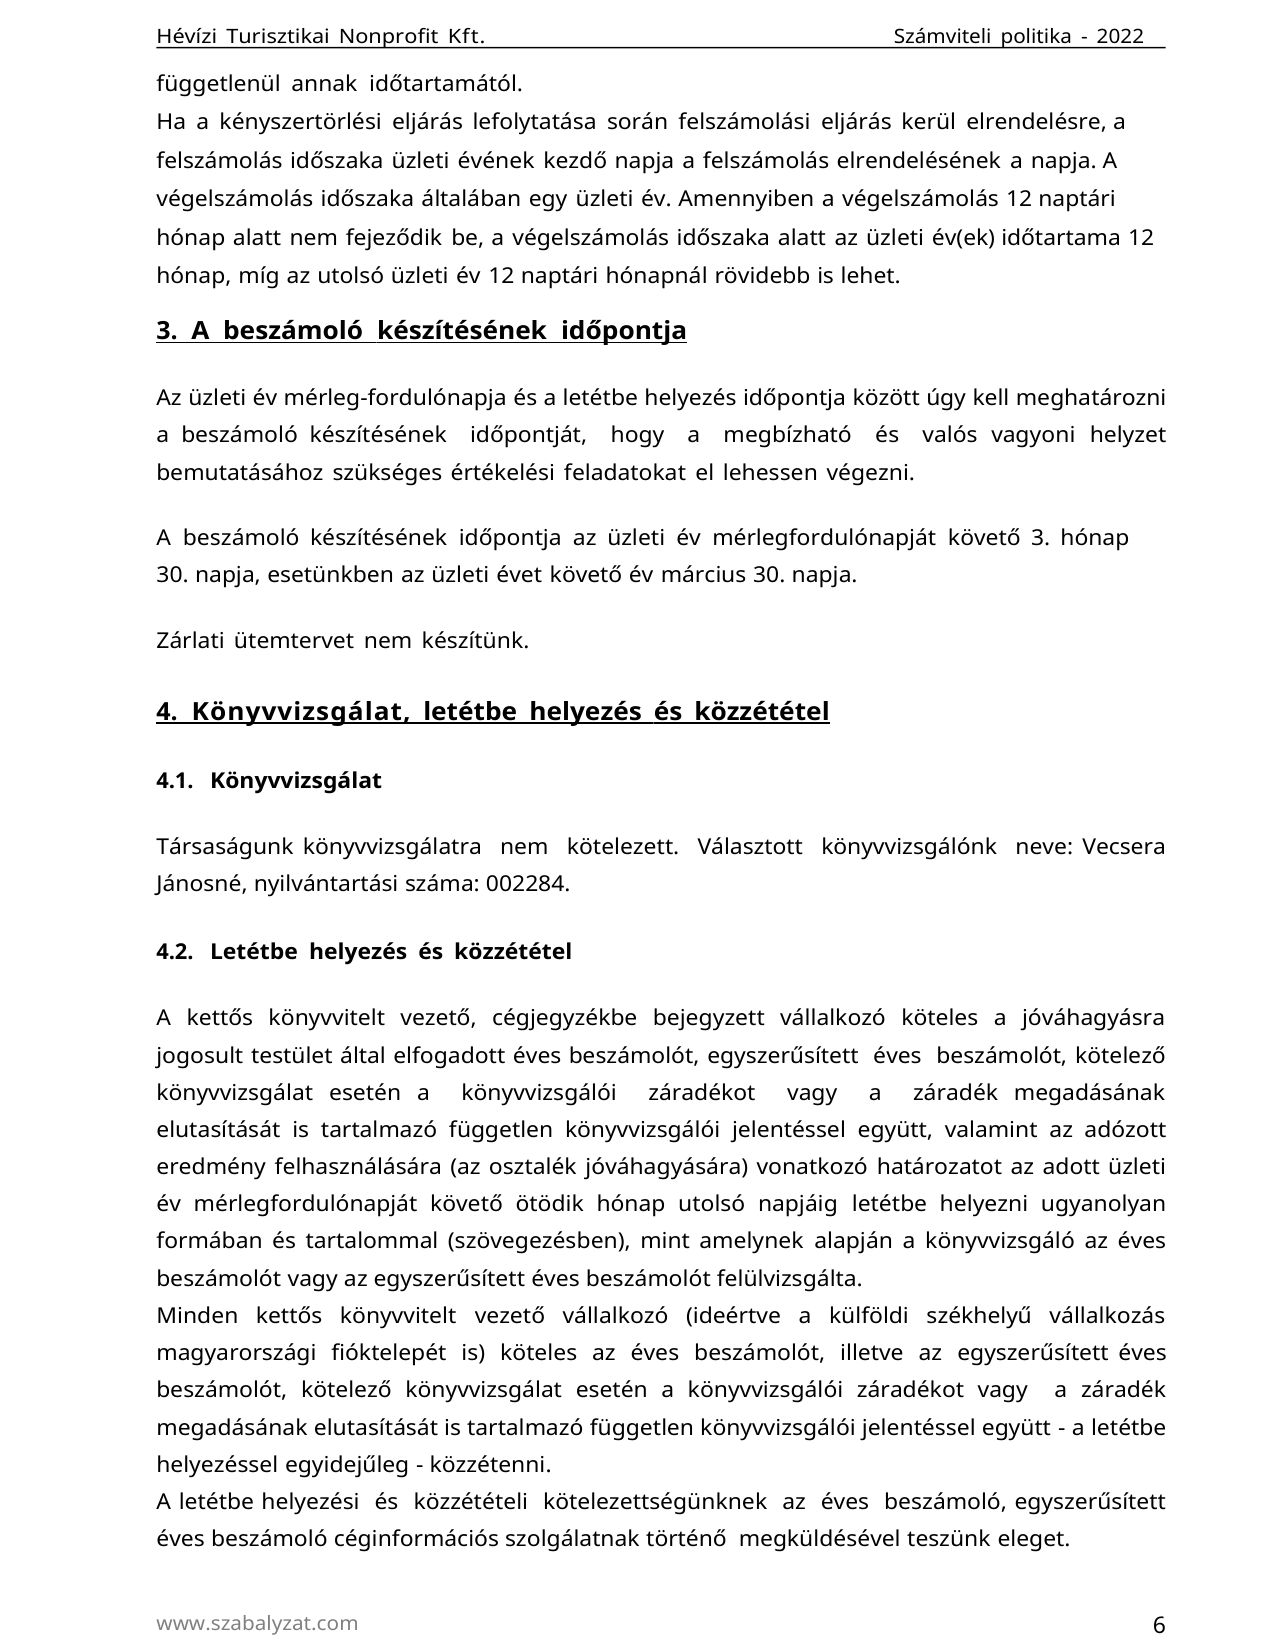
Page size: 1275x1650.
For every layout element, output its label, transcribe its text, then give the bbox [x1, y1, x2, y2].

text A kettős könyvvitelt vezető, cégjegyzékbe bejegyzett vállalkozó köteles a jóváhagyásra jogosult testület által elfogadott éves beszámolót, egyszerűsített éves beszámolót, kötelező könyvvizsgálat esetén a könyvvizsgálói záradékot vagy a záradék megadásának elutasítását is tartalmazó független könyvvizsgálói jelentéssel együtt, valamint az adózott eredmény felhasználására (az osztalék jóváhagyására) vonatkozó határozatot az adott üzleti év mérlegfordulónapját követő ötödik hónap utolsó napjáig letétbe helyezni ugyanolyan formában és tartalommal (szövegezésben), mint amelynek alapján a könyvvizsgáló az éves beszámolót vagy az egyszerűsített éves beszámolót felülvizsgálta. [156, 1002, 1166, 1292]
subtitle A beszámoló készítésének időpontja [156, 313, 1179, 347]
list Letétbe helyezés és közzététel [156, 936, 1179, 966]
subtitle Könyvvizsgálat, letétbe helyezés és közzététel [156, 693, 1179, 728]
text 30. napja, esetünkben az üzleti évet követő év március 30. napja. [156, 558, 1179, 588]
text Társaságunk könyvvizsgálatra nem kötelezett. Választott könyvvizsgálónk neve: Vecsera Jánosné, nyilvántartási száma: 002284. [156, 831, 1166, 898]
list Könyvvizsgálat [156, 764, 1179, 794]
text Ha a kényszertörlési eljárás lefolytatása során felszámolási eljárás kerül elrendelésre, a felszámolás időszaka üzleti évének kezdő napja a felszámolás elrendelésének a napja. A végelszámolás időszaka általában egy üzleti év. Amennyiben a végelszámolás 12 naptári hónap alatt nem fejeződik be, a végelszámolás időszaka alatt az üzleti év(ek) időtartama 12 hónap, míg az utolsó üzleti év 12 naptári hónapnál rövidebb is lehet. [156, 106, 1162, 290]
text A letétbe helyezési és közzétételi kötelezettségünknek az éves beszámoló, egyszerűsített éves beszámoló céginformációs szolgálatnak történő megküldésével teszünk eleget. [156, 1486, 1166, 1553]
text függetlenül annak időtartamától. [156, 68, 1179, 98]
text Zárlati ütemtervet nem készítünk. [156, 624, 1179, 654]
text A beszámoló készítésének időpontja az üzleti év mérlegfordulónapját követő 3. hónap [156, 522, 1179, 552]
text Az üzleti év mérleg-fordulónapja és a letétbe helyezés időpontja között úgy kell meghatározni a beszámoló készítésének időpontját, hogy a megbízható és valós vagyoni helyzet bemutatásához szükséges értékelési feladatokat el lehessen végezni. [156, 382, 1166, 486]
text Minden kettős könyvvitelt vezető vállalkozó (ideértve a külföldi székhelyű vállalkozás magyarországi fióktelepét is) köteles az éves beszámolót, illetve az egyszerűsített éves beszámolót, kötelező könyvvizsgálat esetén a könyvvizsgálói záradékot vagy a záradék megadásának elutasítását is tartalmazó független könyvvizsgálói jelentéssel együtt - a letétbe helyezéssel egyidejűleg - közzétenni. [156, 1300, 1167, 1478]
